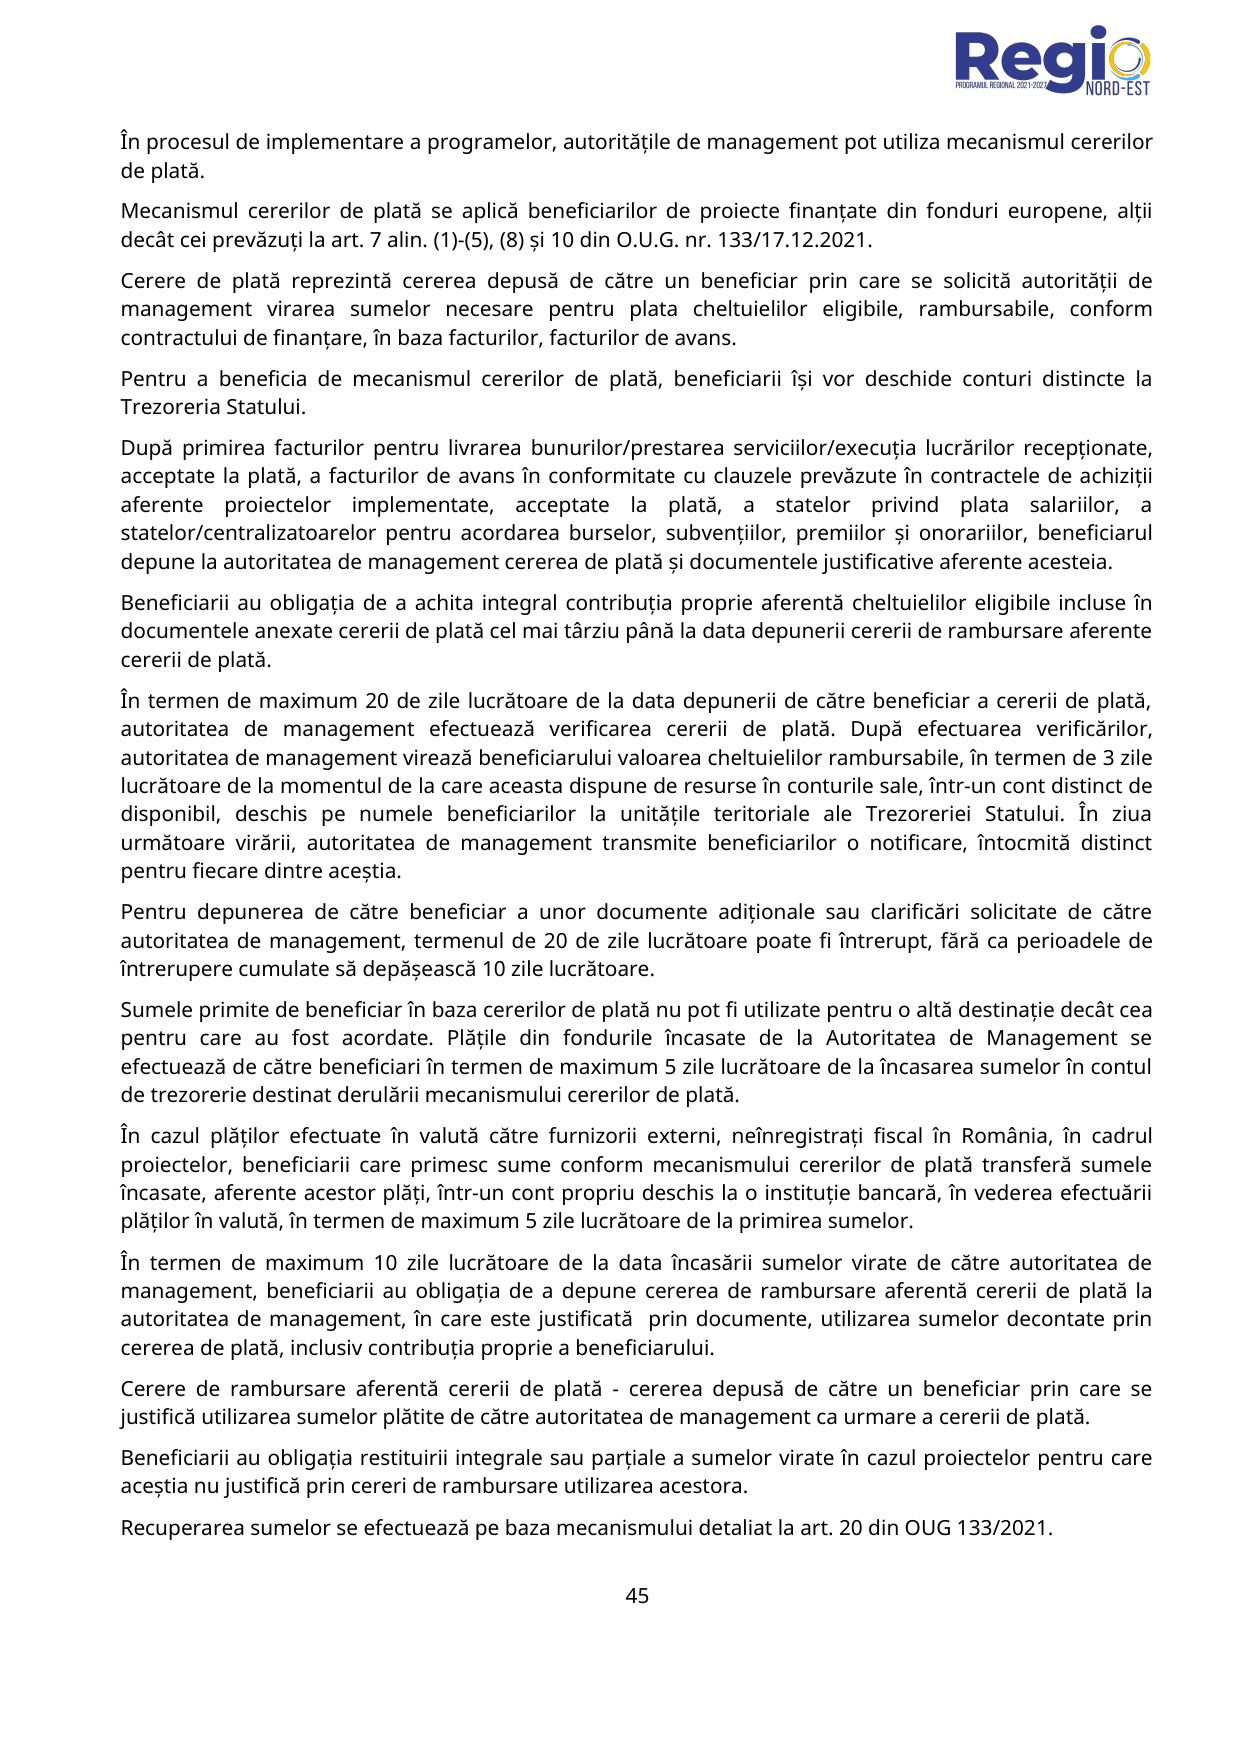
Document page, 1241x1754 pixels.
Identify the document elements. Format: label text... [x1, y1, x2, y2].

text Beneficiarii au obligația de a achita integral contribuția proprie aferentă cheltuielilor eligibile incluse în documentele anexate cererii de plată cel mai târziu până la data depunerii cererii de rambursare aferente cererii de plată. [120, 588, 1154, 673]
text Mecanismul cererilor de plată se aplică beneficiarilor de proiecte finanțate din fonduri europene, alții decât cei prevăzuți la art. 7 alin. (1)-(5), (8) și 10 din O.U.G. nr. 133/17.12.2021. [120, 197, 1154, 253]
text În procesul de implementare a programelor, autoritățile de management pot utiliza mecanismul cererilor de plată. [120, 127, 1154, 184]
text În cazul plăților efectuate în valută către furnizorii externi, neînregistrați fiscal în România, în cadrul proiectelor, beneficiarii care primesc sume conform mecanismului cererilor de plată transferă sumele încasate, aferente acestor plăți, într-un cont propriu deschis la o instituție bancară, în vederea efectuării plăților în valută, în termen de maximum 5 zile lucrătoare de la primirea sumelor. [120, 1121, 1154, 1235]
text Cerere de plată reprezintă cererea depusă de către un beneficiar prin care se solicită autorității de management virarea sumelor necesare pentru plata cheltuielilor eligibile, rambursabile, conform contractului de finanțare, în baza facturilor, facturilor de avans. [120, 266, 1154, 351]
text Recuperarea sumelor se efectuează pe baza mecanismului detaliat la art. 20 din OUG 133/2021. [120, 1513, 1154, 1541]
text În termen de maximum 10 zile lucrătoare de la data încasării sumelor virate de către autoritatea de management, beneficiarii au obligația de a depune cererea de rambursare aferentă cererii de plată la autoritatea de management, în care este justificată prin documente, utilizarea sumelor decontate prin cererea de plată, inclusiv contribuția proprie a beneficiarului. [120, 1248, 1154, 1361]
text Pentru a beneficia de mecanismul cererilor de plată, beneficiarii își vor deschide conturi distincte la Trezoreria Statului. [120, 364, 1154, 421]
picture [952, 20, 1154, 99]
text Sumele primite de beneficiar în baza cererilor de plată nu pot fi utilizate pentru o altă destinație decât cea pentru care au fost acordate. Plățile din fondurile încasate de la Autoritatea de Management se efectuează de către beneficiari în termen de maximum 5 zile lucrătoare de la încasarea sumelor în contul de trezorerie destinat derulării mecanismului cererilor de plată. [120, 995, 1154, 1109]
text Cerere de rambursare aferentă cererii de plată - cererea depusă de către un beneficiar prin care se justifică utilizarea sumelor plătite de către autoritatea de management ca urmare a cererii de plată. [120, 1374, 1154, 1431]
text Beneficiarii au obligația restituirii integrale sau parțiale a sumelor virate în cazul proiectelor pentru care aceștia nu justifică prin cereri de rambursare utilizarea acestora. [120, 1443, 1154, 1500]
text După primirea facturilor pentru livrarea bunurilor/prestarea serviciilor/execuția lucrărilor recepționate, acceptate la plată, a facturilor de avans în conformitate cu clauzele prevăzute în contractele de achiziții aferente proiectelor implementate, acceptate la plată, a statelor privind plata salariilor, a statelor/centralizatoarelor pentru acordarea burselor, subvențiilor, premiilor și onorariilor, beneficiarul depune la autoritatea de management cererea de plată și documentele justificative aferente acesteia. [120, 433, 1154, 575]
text Pentru depunerea de către beneficiar a unor documente adiționale sau clarificări solicitate de către autoritatea de management, termenul de 20 de zile lucrătoare poate fi întrerupt, fără ca perioadele de întrerupere cumulate să depășească 10 zile lucrătoare. [120, 897, 1154, 983]
text În termen de maximum 20 de zile lucrătoare de la data depunerii de către beneficiar a cererii de plată, autoritatea de management efectuează verificarea cererii de plată. După efectuarea verificărilor, autoritatea de management virează beneficiarului valoarea cheltuielilor rambursabile, în termen de 3 zile lucrătoare de la momentul de la care aceasta dispune de resurse în conturile sale, într-un cont distinct de disponibil, deschis pe numele beneficiarilor la unitățile teritoriale ale Trezoreriei Statului. În ziua următoare virării, autoritatea de management transmite beneficiarilor o notificare, întocmită distinct pentru fiecare dintre aceștia. [120, 686, 1154, 885]
